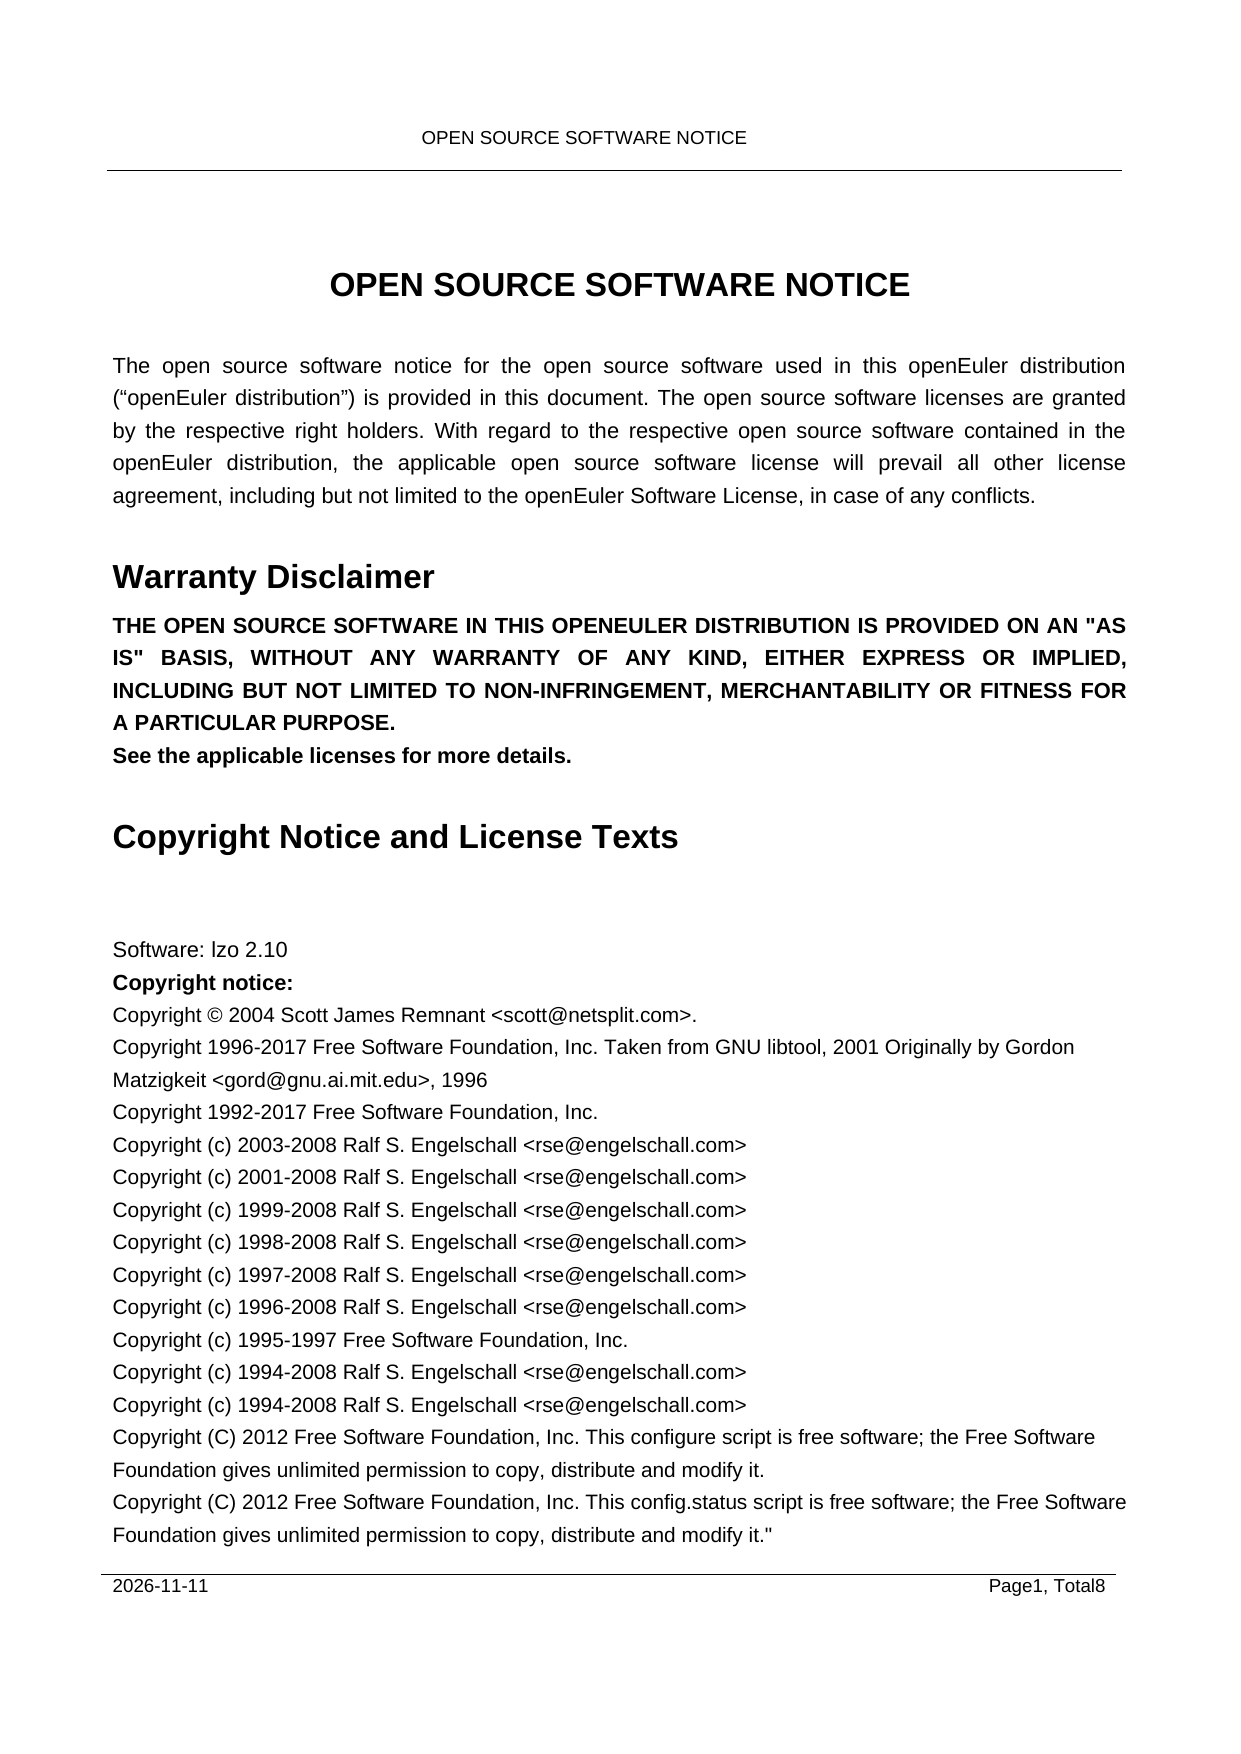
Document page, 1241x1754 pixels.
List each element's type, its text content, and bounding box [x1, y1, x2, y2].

text Copyright (c) 1997-2008 Ralf S. Engelschall <rse@engelschall.com> [112, 1258, 1128, 1291]
text Software: lzo 2.10 [112, 933, 1128, 966]
text The open source software notice for the open source software used in this openEuler distribution (“openEuler distribution”) is provided in this document. The open source software licenses are granted by the respective right holders. With regard to the respective open source software contained in the openEuler distribution, the applicable open source software license will prevail all other license agreement, including but not limited to the openEuler Software License, in case of any conflicts. [112, 349, 1128, 511]
text Copyright Notice and License Texts [112, 804, 1128, 869]
text THE OPEN SOURCE SOFTWARE IN THIS OPENEULER DISTRIBUTION IS PROVIDED ON AN "AS IS" BASIS, WITHOUT ANY WARRANTY OF ANY KIND, EITHER EXPRESS OR IMPLIED, INCLUDING BUT NOT LIMITED TO NON-INFRINGEMENT, MERCHANTABILITY OR FITNESS FOR A PARTICULAR PURPOSE. See the applicable licenses for more details. [112, 609, 1128, 771]
text Warranty Disclaimer [112, 544, 1128, 609]
text Copyright (C) 2012 Free Software Foundation, Inc. This configure script is free software; the Free Software Foundation gives unlimited permission to copy, distribute and modify it. [112, 1421, 1128, 1486]
text Copyright (c) 1994-2008 Ralf S. Engelschall <rse@engelschall.com> [112, 1388, 1128, 1421]
text Copyright (c) 2001-2008 Ralf S. Engelschall <rse@engelschall.com> [112, 1161, 1128, 1193]
text Copyright notice: [112, 966, 1128, 998]
text Copyright (c) 1996-2008 Ralf S. Engelschall <rse@engelschall.com> [112, 1291, 1128, 1323]
text Copyright (c) 2003-2008 Ralf S. Engelschall <rse@engelschall.com> [112, 1128, 1128, 1161]
text OPEN SOURCE SOFTWARE NOTICE [112, 251, 1128, 316]
text Copyright 1996-2017 Free Software Foundation, Inc. Taken from GNU libtool, 2001 Originally by Gordon Matzigkeit <gord@gnu.ai.mit.edu>, 1996 [112, 1031, 1128, 1096]
text Copyright (C) 2012 Free Software Foundation, Inc. This config.status script is free software; the Free Software Foundation gives unlimited permission to copy, distribute and modify it." [112, 1486, 1128, 1551]
text Copyright (c) 1994-2008 Ralf S. Engelschall <rse@engelschall.com> [112, 1356, 1128, 1388]
text Copyright (c) 1995-1997 Free Software Foundation, Inc. [112, 1323, 1128, 1356]
text Copyright (c) 1998-2008 Ralf S. Engelschall <rse@engelschall.com> [112, 1226, 1128, 1258]
text Copyright © 2004 Scott James Remnant <scott@netsplit.com>. [112, 998, 1128, 1031]
text Copyright (c) 1999-2008 Ralf S. Engelschall <rse@engelschall.com> [112, 1193, 1128, 1226]
text Copyright 1992-2017 Free Software Foundation, Inc. [112, 1096, 1128, 1128]
